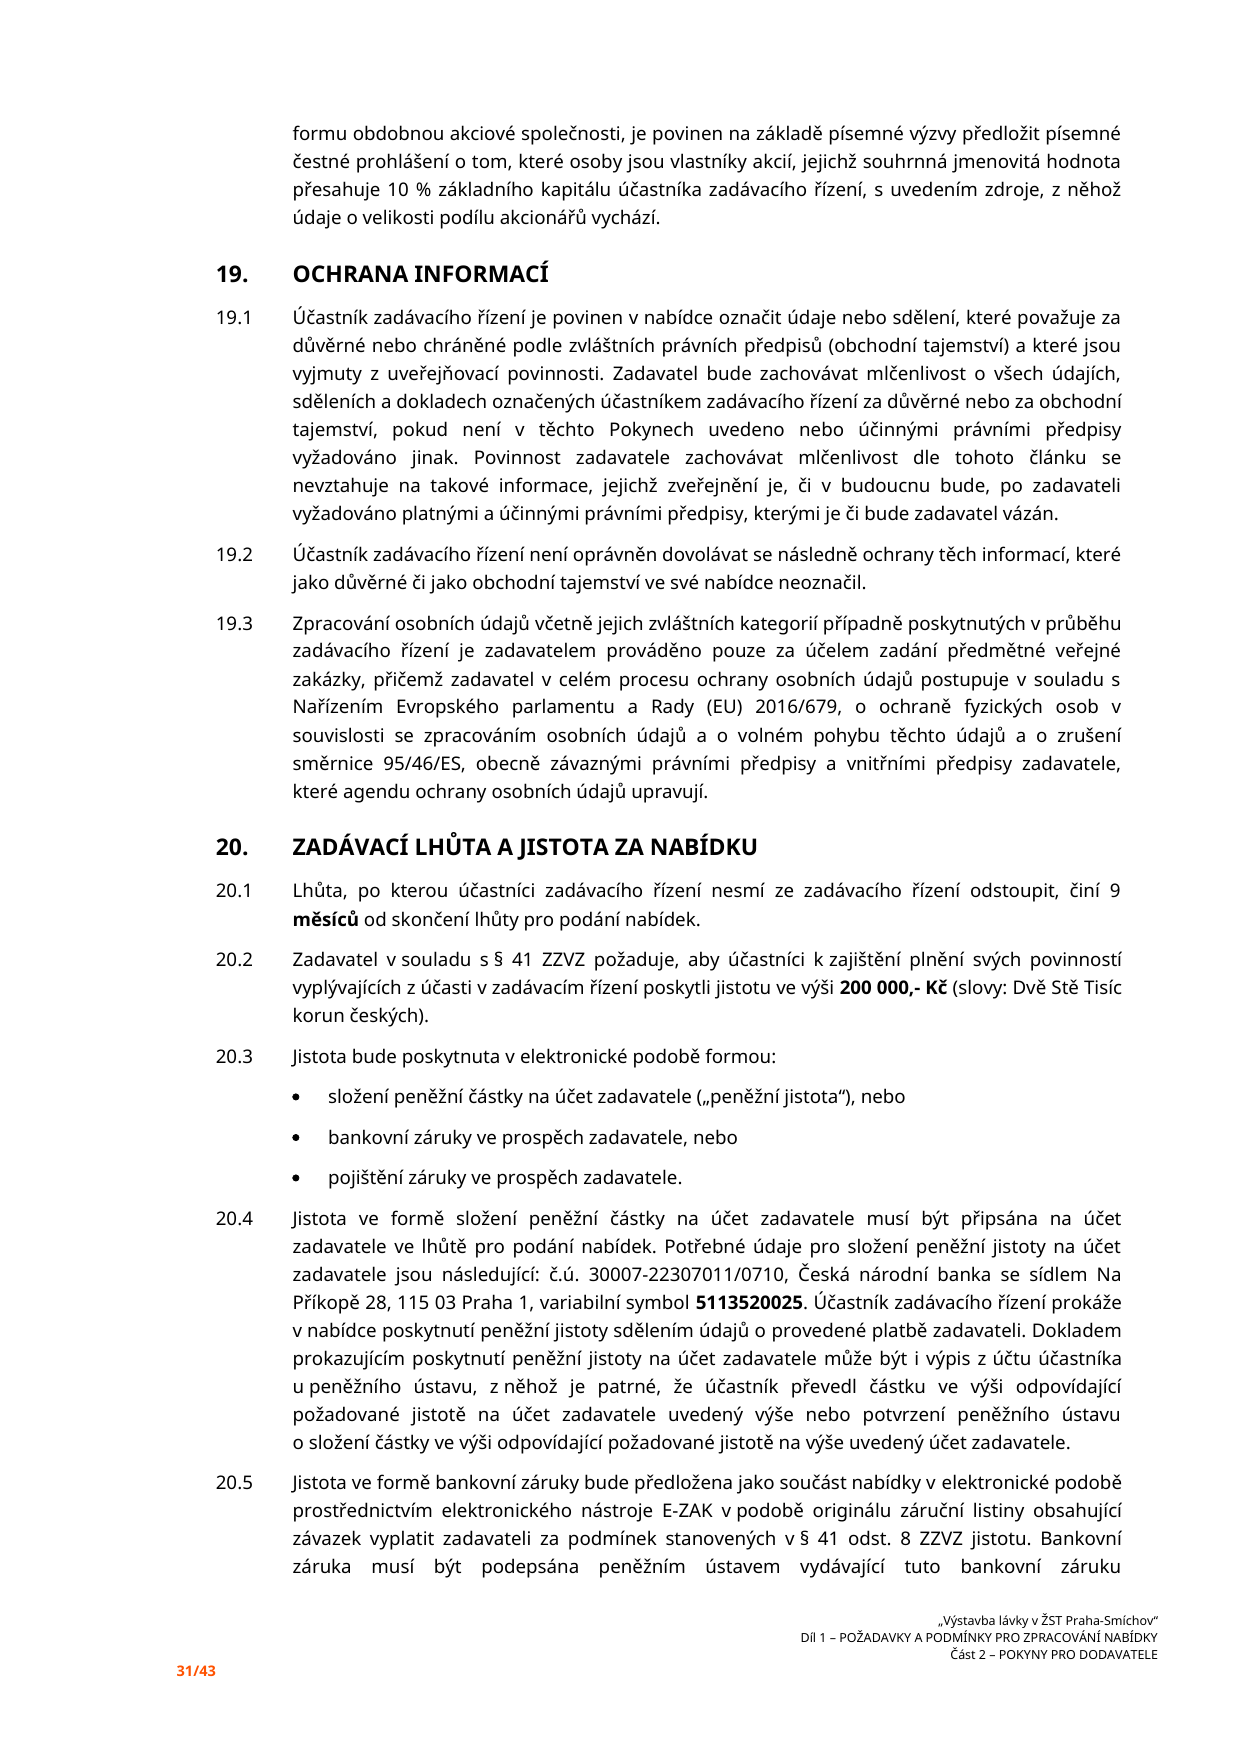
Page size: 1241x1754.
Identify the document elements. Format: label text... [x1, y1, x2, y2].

text OCHRANA INFORMACÍ [216, 258, 1122, 289]
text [216, 121, 1122, 230]
text Zadavatel v souladu s § 41 ZZVZ požaduje, aby účastníci k zajištění plnění svých povinností vyplývajících z účasti v zadávacím řízení poskytli jistotu ve výši 200 000,- Kč (slovy: Dvě Stě Tisíc korun českých). [216, 946, 1122, 1028]
text Jistota ve formě složení peněžní částky na účet zadavatele musí být připsána na účet zadavatele ve lhůtě pro podání nabídek. Potřebné údaje pro složení peněžní jistoty na účet zadavatele jsou následující: č.ú. 30007-22307011/0710, Česká národní banka se sídlem Na Příkopě 28, 115 03 Praha 1, variabilní symbol 5113520025. Účastník zadávacího řízení prokáže v nabídce poskytnutí peněžní jistoty sdělením údajů o provedené platbě zadavateli. Dokladem prokazujícím poskytnutí peněžní jistoty na účet zadavatele může být i výpis z účtu účastníka u peněžního ústavu, z něhož je patrné, že účastník převedl částku ve výši odpovídající požadované jistotě na účet zadavatele uvedený výše nebo potvrzení peněžního ústavu o složení částky ve výši odpovídající požadované jistotě na výše uvedený účet zadavatele. [216, 1205, 1122, 1455]
text Zpracování osobních údajů včetně jejich zvláštních kategorií případně poskytnutých v průběhu zadávacího řízení je zadavatelem prováděno pouze za účelem zadání předmětné veřejné zakázky, přičemž zadavatel v celém procesu ochrany osobních údajů postupuje v souladu s Nařízením Evropského parlamentu a Rady (EU) 2016/679, o ochraně fyzických osob v souvislosti se zpracováním osobních údajů a o volném pohybu těchto údajů a o zrušení směrnice 95/46/ES, obecně závaznými právními předpisy a vnitřními předpisy zadavatele, které agendu ochrany osobních údajů upravují. [216, 610, 1122, 803]
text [216, 1470, 1122, 1579]
text Účastník zadávacího řízení není oprávněn dovolávat se následně ochrany těch informací, které jako důvěrné či jako obchodní tajemství ve své nabídce neoznačil. [216, 541, 1122, 595]
text bankovní záruky ve prospěch zadavatele, nebo [292, 1124, 1122, 1149]
text Lhůta, po kterou účastníci zadávacího řízení nesmí ze zadávacího řízení odstoupit, činí 9 měsíců od skončení lhůty pro podání nabídek. [216, 878, 1122, 931]
text Účastník zadávacího řízení je povinen v nabídce označit údaje nebo sdělení, které považuje za důvěrné nebo chráněné podle zvláštních právních předpisů (obchodní tajemství) a které jsou vyjmuty z uveřejňovací povinnosti. Zadavatel bude zachovávat mlčenlivost o všech údajích, sděleních a dokladech označených účastníkem zadávacího řízení za důvěrné nebo za obchodní tajemství, pokud není v těchto Pokynech uvedeno nebo účinnými právními předpisy vyžadováno jinak. Povinnost zadavatele zachovávat mlčenlivost dle tohoto článku se nevztahuje na takové informace, jejichž zveřejnění je, či v budoucnu bude, po zadavateli vyžadováno platnými a účinnými právními předpisy, kterými je či bude zadavatel vázán. [216, 304, 1122, 526]
text Jistota bude poskytnuta v elektronické podobě formou: [216, 1043, 1122, 1068]
text ZADÁVACÍ LHŮTA A JISTOTA ZA NABÍDKU [216, 831, 1122, 862]
text pojištění záruky ve prospěch zadavatele. [292, 1164, 1122, 1190]
text složení peněžní částky na účet zadavatele („peněžní jistota“), nebo [292, 1083, 1122, 1109]
